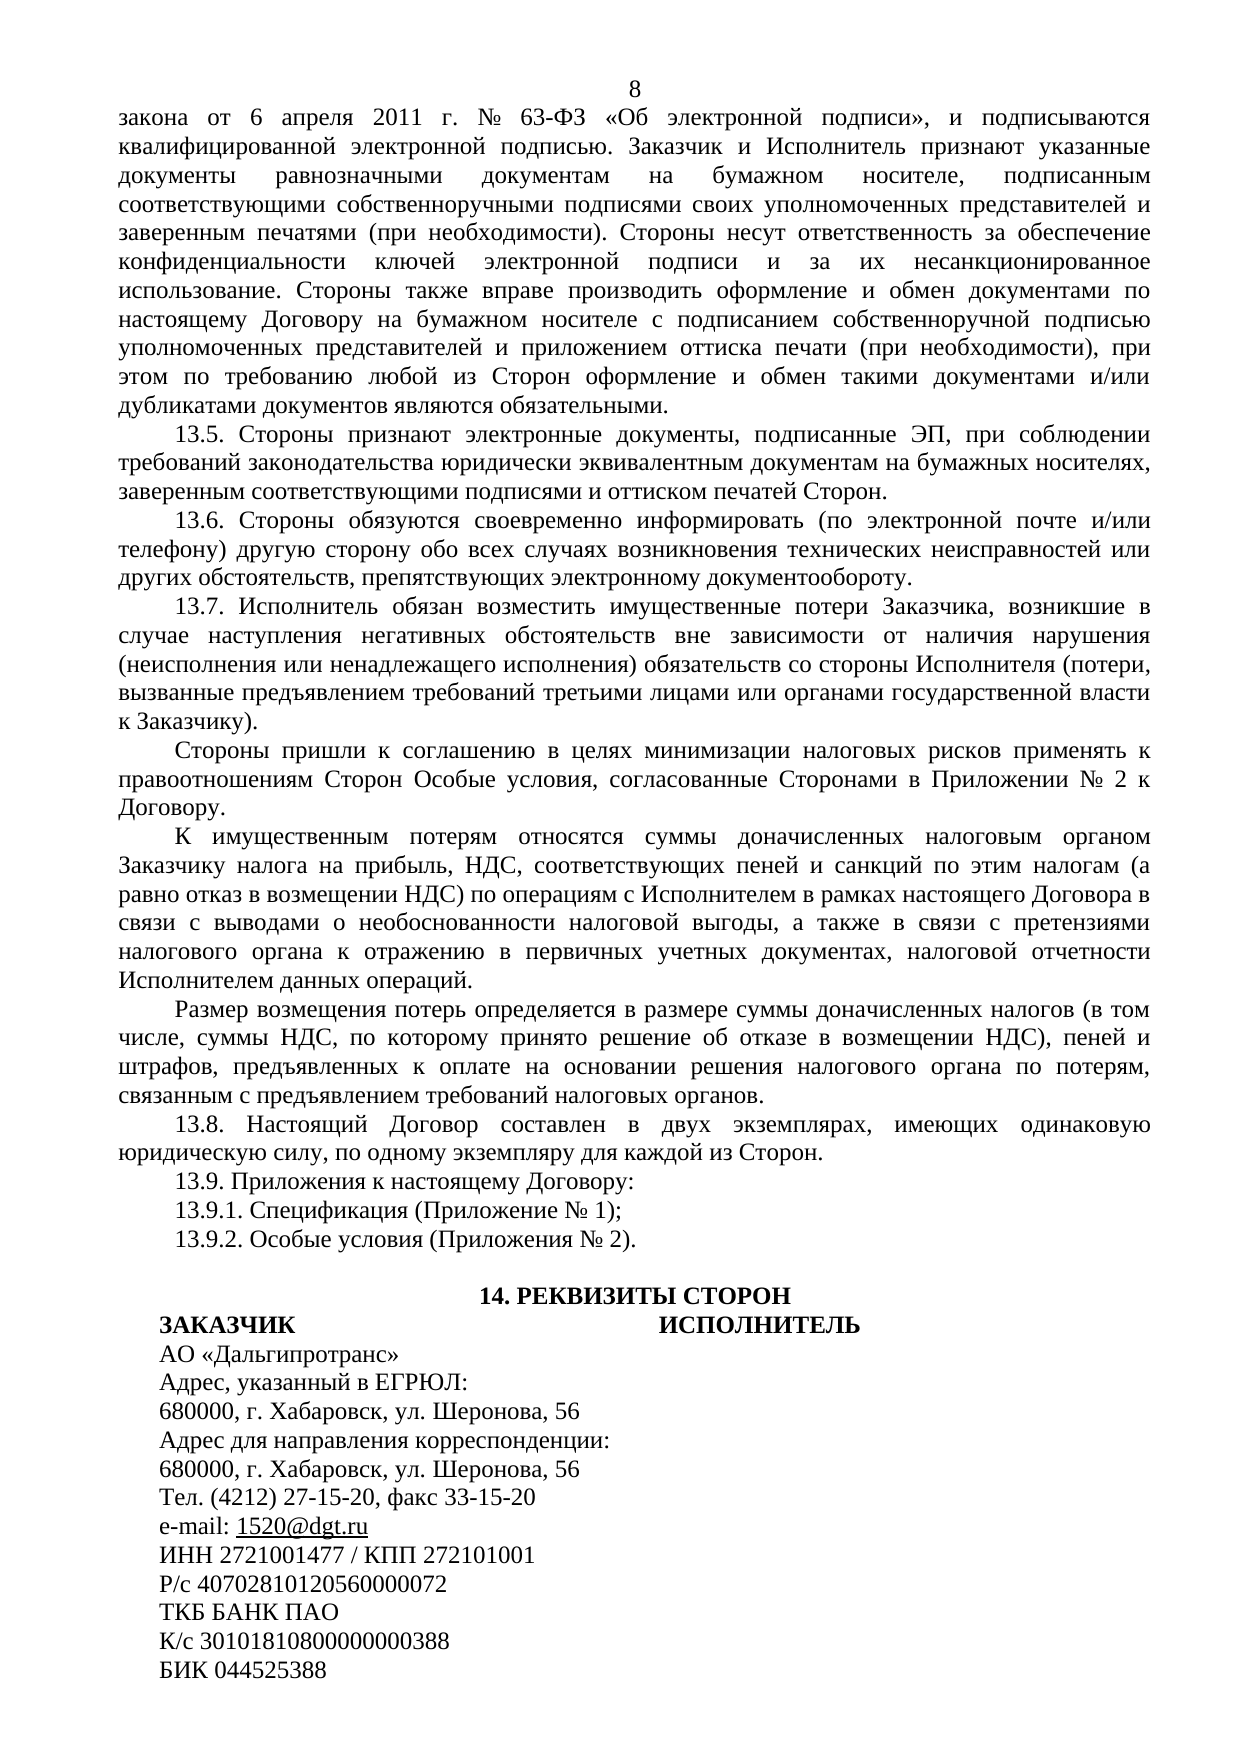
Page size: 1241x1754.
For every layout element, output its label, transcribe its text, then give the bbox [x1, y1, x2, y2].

text 13.8. Настоящий Договор составлен в двух экземплярах, имеющих одинаковую юридическую силу, по одному экземпляру для каждой из Сторон. [118, 1109, 1152, 1166]
text Размер возмещения потерь определяется в размере суммы доначисленных налогов (в том числе, суммы НДС, по которому принято решение об отказе в возмещении НДС), пеней и штрафов, предъявленных к оплате на основании решения налогового органа по потерям, связанным с предъявлением требований налоговых органов. [118, 994, 1152, 1109]
text Стороны пришли к соглашению в целях минимизации налоговых рисков применять к правоотношениям Сторон Особые условия, согласованные Сторонами в Приложении № 2 к Договору. [118, 735, 1152, 821]
text 13.9.1. Спецификация (Приложение № 1); [118, 1195, 1152, 1224]
text 13.7. Исполнитель обязан возместить имущественные потери Заказчика, возникшие в случае наступления негативных обстоятельств вне зависимости от наличия нарушения (неисполнения или ненадлежащего исполнения) обязательств со стороны Исполнителя (потери, вызванные предъявлением требований третьими лицами или органами государственной власти к Заказчику). [118, 591, 1152, 735]
text 13.5. Стороны признают электронные документы, подписанные ЭП, при соблюдении требований законодательства юридически эквивалентным документам на бумажных носителях, заверенным соответствующими подписями и оттиском печатей Сторон. [118, 419, 1152, 505]
text К имущественным потерям относятся суммы доначисленных налоговым органом Заказчику налога на прибыль, НДС, соответствующих пеней и санкций по этим налогам (а равно отказ в возмещении НДС) по операциям с Исполнителем в рамках настоящего Договора в связи с выводами о необоснованности налоговой выгоды, а также в связи с претензиями налогового органа к отражению в первичных учетных документах, налоговой отчетности Исполнителем данных операций. [118, 821, 1152, 994]
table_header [647, 1310, 1152, 1684]
text 13.9.2. Особые условия (Приложения № 2). [118, 1224, 1152, 1252]
text 14. РЕКВИЗИТЫ СТОРОН [118, 1281, 1152, 1310]
text 13.6. Стороны обязуются своевременно информировать (по электронной почте и/или телефону) другую сторону обо всех случаях возникновения технических неисправностей или других обстоятельств, препятствующих электронному документообороту. [118, 505, 1152, 591]
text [118, 102, 1152, 419]
text 13.9. Приложения к настоящему Договору: [118, 1166, 1152, 1195]
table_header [148, 1310, 647, 1684]
